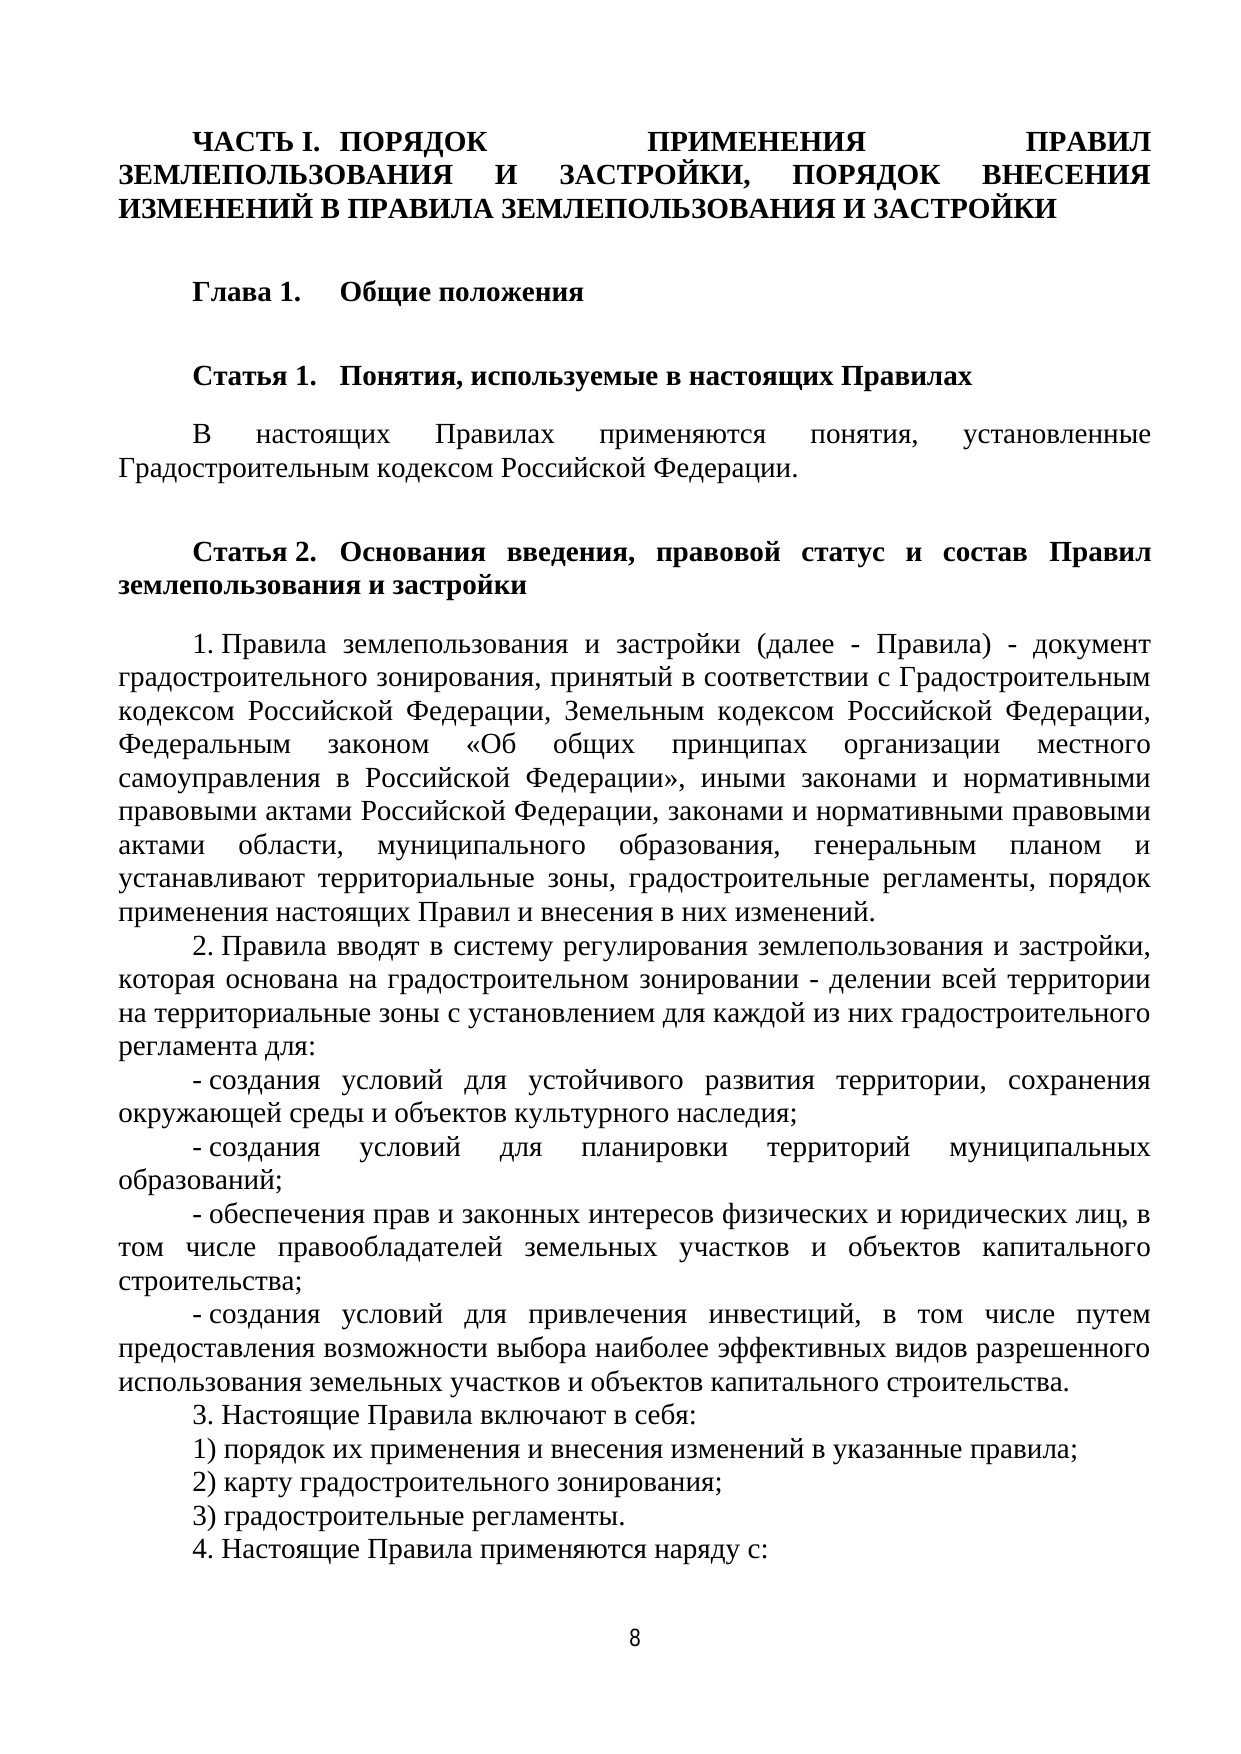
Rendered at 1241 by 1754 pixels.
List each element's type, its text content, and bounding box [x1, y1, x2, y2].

text - обеспечения прав и законных интересов физических и юридических лиц, в том числе правообладателей земельных участков и объектов капитального строительства; [118, 1196, 1152, 1297]
text - создания условий для устойчивого развития территории, сохранения окружающей среды и объектов культурного наследия; [118, 1062, 1152, 1129]
text 1. Правила землепользования и застройки (далее - Правила) - документ градостроительного зонирования, принятый в соответствии с Градостроительным кодексом Российской Федерации, Земельным кодексом Российской Федерации, Федеральным законом «Об общих принципах организации местного самоуправления в Российской Федерации», иными законами и нормативными правовыми актами Российской Федерации, законами и нормативными правовыми актами области, муниципального образования, генеральным планом и устанавливают территориальные зоны, градостроительные регламенты, порядок применения настоящих Правил и внесения в них изменений. [118, 626, 1152, 928]
text 4. Настоящие Правила применяются наряду с: [118, 1531, 1152, 1565]
text ЧАСТЬ I. ПОРЯДОК ПРИМЕНЕНИЯ ПРАВИЛ ЗЕМЛЕПОЛЬЗОВАНИЯ И ЗАСТРОЙКИ, ПОРЯДОК ВНЕСЕНИЯ ИЗМЕНЕНИЙ В ПРАВИЛА ЗЕМЛЕПОЛЬЗОВАНИЯ И ЗАСТРОЙКИ [118, 124, 1152, 224]
text - создания условий для привлечения инвестиций, в том числе путем предоставления возможности выбора наиболее эффективных видов разрешенного использования земельных участков и объектов капитального строительства. [118, 1297, 1152, 1397]
text 2) карту градостроительного зонирования; [118, 1464, 1152, 1498]
text В настоящих Правилах применяются понятия, установленные Градостроительным кодексом Российской Федерации. [118, 417, 1152, 484]
text - создания условий для планировки территорий муниципальных образований; [118, 1129, 1152, 1196]
text 1) порядок их применения и внесения изменений в указанные правила; [118, 1431, 1152, 1464]
text Глава 1. Общие положения [118, 274, 1152, 308]
text 3. Настоящие Правила включают в себя: [118, 1397, 1152, 1431]
text 3) градостроительные регламенты. [118, 1498, 1152, 1531]
text Статья 2. Основания введения, правовой статус и состав Правил землепользования и застройки [118, 534, 1152, 601]
text 2. Правила вводят в систему регулирования землепользования и застройки, которая основана на градостроительном зонировании - делении всей территории на территориальные зоны с установлением для каждой из них градостроительного регламента для: [118, 928, 1152, 1062]
text Статья 1. Понятия, используемые в настоящих Правилах [118, 358, 1152, 392]
